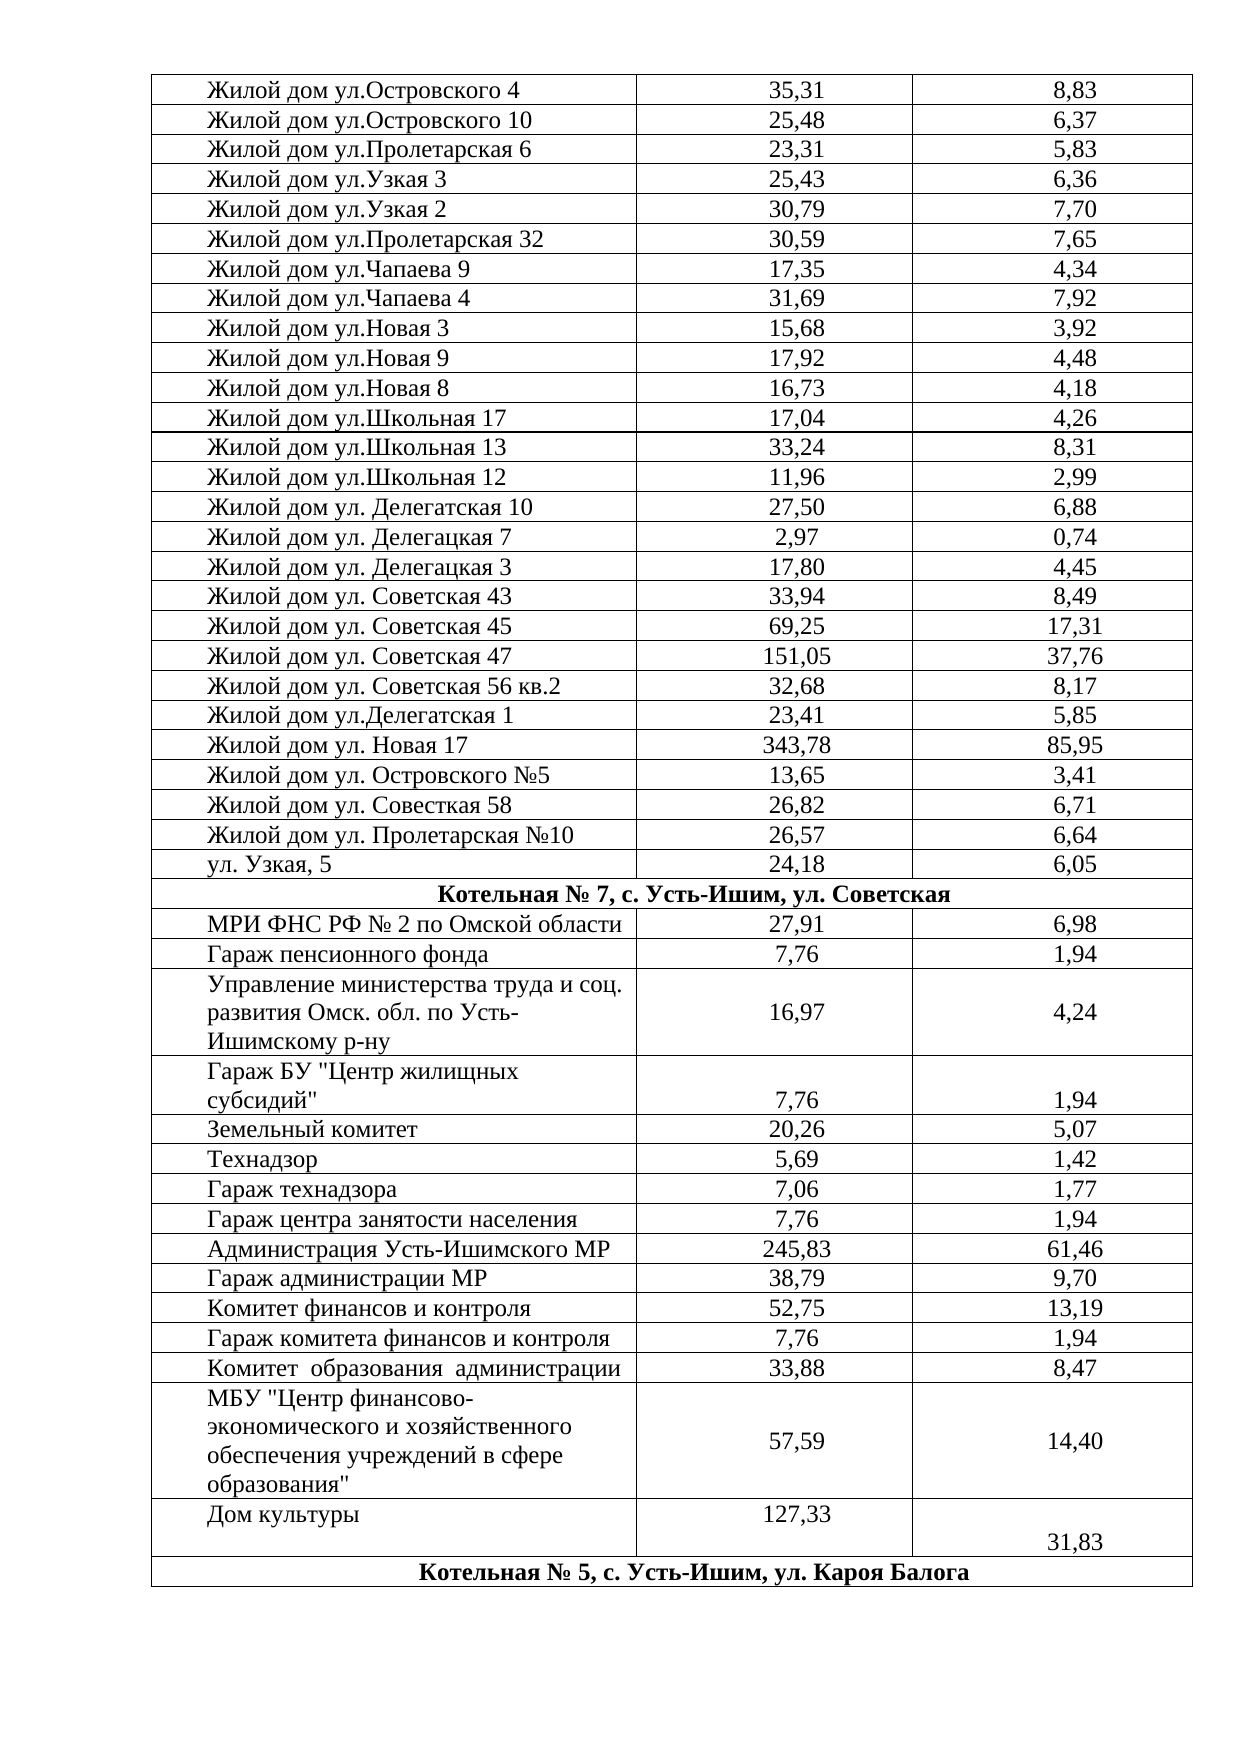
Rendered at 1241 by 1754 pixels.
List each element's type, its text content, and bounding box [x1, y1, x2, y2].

table_cell 20,26 [637, 1115, 912, 1143]
table_cell 7,76 [637, 1323, 912, 1352]
table_cell Управление министерства труда и соц. развития Омск. обл. по Усть-Ишимскому р-ну [152, 969, 636, 1055]
table_cell 7,70 [913, 194, 1192, 223]
table_cell 25,48 [637, 105, 912, 133]
table_cell Гараж центра занятости населения [152, 1204, 636, 1233]
table_cell 30,59 [637, 224, 912, 253]
table_cell 2,99 [913, 462, 1192, 491]
table_cell 6,88 [913, 492, 1192, 521]
table_cell 343,78 [637, 730, 912, 759]
table_cell 4,45 [913, 552, 1192, 580]
table_cell Жилой дом ул.Новая 3 [152, 313, 636, 342]
table_cell 7,92 [913, 284, 1192, 312]
table_cell 5,83 [913, 135, 1192, 163]
table_cell 31,69 [637, 284, 912, 312]
table_cell 16,73 [637, 373, 912, 402]
table_cell 57,59 [637, 1383, 912, 1498]
table_cell 85,95 [913, 730, 1192, 759]
table_cell 4,18 [913, 373, 1192, 402]
table_cell 1,42 [913, 1144, 1192, 1173]
table_cell 37,76 [913, 641, 1192, 670]
table_cell Жилой дом ул.Пролетарская 6 [152, 135, 636, 163]
table_cell Жилой дом ул. Советская 56 кв.2 [152, 671, 636, 699]
table_cell Жилой дом ул. Островского №5 [152, 760, 636, 789]
table_cell Жилой дом ул. Делегацкая 7 [152, 522, 636, 551]
table_cell Жилой дом ул.Школьная 12 [152, 462, 636, 491]
table_cell 17,92 [637, 343, 912, 372]
table_cell 23,41 [637, 701, 912, 729]
table_cell 52,75 [637, 1293, 912, 1322]
table_cell 7,76 [637, 1204, 912, 1233]
table_cell Гараж пенсионного фонда [152, 939, 636, 968]
table_cell 27,50 [637, 492, 912, 521]
table_cell Жилой дом ул.Новая 8 [152, 373, 636, 402]
table_cell Жилой дом ул. Совесткая 58 [152, 790, 636, 819]
table_cell 17,31 [913, 611, 1192, 640]
table_cell 6,64 [913, 820, 1192, 848]
table_cell Технадзор [152, 1144, 636, 1173]
table_cell 13,19 [913, 1293, 1192, 1322]
table_cell 1,94 [913, 939, 1192, 968]
table_cell 26,82 [637, 790, 912, 819]
table_cell 245,83 [637, 1234, 912, 1262]
table_cell 17,04 [637, 403, 912, 431]
table_cell 8,49 [913, 581, 1192, 610]
table_cell Жилой дом ул. Пролетарская №10 [152, 820, 636, 848]
table_cell МБУ "Центр финансово-экономического и хозяйственного обеспечения учреждений в сфере образования" [152, 1383, 636, 1498]
table_cell Жилой дом ул. Делегатская 10 [152, 492, 636, 521]
table_cell 11,96 [637, 462, 912, 491]
table_cell 15,68 [637, 313, 912, 342]
table_cell 17,80 [637, 552, 912, 580]
table_cell 33,94 [637, 581, 912, 610]
table_cell Жилой дом ул. Делегацкая 3 [152, 552, 636, 580]
table_cell 0,74 [913, 522, 1192, 551]
table_cell 6,98 [913, 909, 1192, 938]
table_cell 4,48 [913, 343, 1192, 372]
table_cell 6,36 [913, 164, 1192, 193]
table_cell 1,94 [913, 1204, 1192, 1233]
table_cell 4,34 [913, 254, 1192, 282]
table_cell 69,25 [637, 611, 912, 640]
table_cell 1,94 [913, 1056, 1192, 1113]
table_cell 5,69 [637, 1144, 912, 1173]
table_cell Гараж технадзора [152, 1174, 636, 1203]
table_cell Жилой дом ул.Островского 10 [152, 105, 636, 133]
table_cell 6,05 [913, 850, 1192, 878]
table_cell 23,31 [637, 135, 912, 163]
table_cell 33,88 [637, 1353, 912, 1382]
table_cell 33,24 [637, 433, 912, 461]
table_cell Комитет образования администрации [152, 1353, 636, 1382]
table_cell 8,47 [913, 1353, 1192, 1382]
table_cell 27,91 [637, 909, 912, 938]
table_cell Жилой дом ул. Советская 47 [152, 641, 636, 670]
table_cell Администрация Усть-Ишимского МР [152, 1234, 636, 1262]
table_cell ул. Узкая, 5 [152, 850, 636, 878]
table_cell Жилой дом ул.Новая 9 [152, 343, 636, 372]
table_cell Котельная № 5, с. Усть-Ишим, ул. Кароя Балога [152, 1557, 1192, 1586]
table_cell 25,43 [637, 164, 912, 193]
table_cell Жилой дом ул.Узкая 3 [152, 164, 636, 193]
table_cell 3,41 [913, 760, 1192, 789]
table_cell 9,70 [913, 1264, 1192, 1292]
table_cell 4,26 [913, 403, 1192, 431]
table_cell 31,83 [913, 1499, 1192, 1556]
table_cell 8,31 [913, 433, 1192, 461]
table_cell Жилой дом ул.Чапаева 4 [152, 284, 636, 312]
table_cell 127,33 [637, 1499, 912, 1556]
table_cell 7,06 [637, 1174, 912, 1203]
table_cell 8,83 [913, 75, 1192, 104]
table_cell 7,76 [637, 1056, 912, 1113]
table_cell 7,76 [637, 939, 912, 968]
table_cell 32,68 [637, 671, 912, 699]
table_cell 38,79 [637, 1264, 912, 1292]
table_cell 7,65 [913, 224, 1192, 253]
table_cell Гараж администрации МР [152, 1264, 636, 1292]
table_cell 6,71 [913, 790, 1192, 819]
table_cell 26,57 [637, 820, 912, 848]
table_cell Гараж БУ "Центр жилищных субсидий" [152, 1056, 636, 1113]
table_cell Жилой дом ул.Школьная 17 [152, 403, 636, 431]
table_cell 4,24 [913, 969, 1192, 1055]
table_cell Жилой дом ул. Советская 43 [152, 581, 636, 610]
table_cell Жилой дом ул. Советская 45 [152, 611, 636, 640]
table_cell 35,31 [637, 75, 912, 104]
table_cell 14,40 [913, 1383, 1192, 1498]
table_cell 17,35 [637, 254, 912, 282]
table_cell 13,65 [637, 760, 912, 789]
table_cell Котельная № 7, с. Усть-Ишим, ул. Советская [152, 879, 1192, 908]
table_cell 16,97 [637, 969, 912, 1055]
table_cell Жилой дом ул.Островского 4 [152, 75, 636, 104]
table_cell Гараж комитета финансов и контроля [152, 1323, 636, 1352]
table_cell 5,85 [913, 701, 1192, 729]
table_cell 1,94 [913, 1323, 1192, 1352]
table_cell 8,17 [913, 671, 1192, 699]
table_cell МРИ ФНС РФ № 2 по Омской области [152, 909, 636, 938]
table_cell Дом культуры [152, 1499, 636, 1556]
table_cell 2,97 [637, 522, 912, 551]
table_cell 3,92 [913, 313, 1192, 342]
table_cell 30,79 [637, 194, 912, 223]
table_cell 151,05 [637, 641, 912, 670]
table_cell 6,37 [913, 105, 1192, 133]
table_cell 5,07 [913, 1115, 1192, 1143]
table_cell 24,18 [637, 850, 912, 878]
table_cell Жилой дом ул.Чапаева 9 [152, 254, 636, 282]
table_cell Жилой дом ул.Делегатская 1 [152, 701, 636, 729]
table_cell Жилой дом ул.Школьная 13 [152, 433, 636, 461]
table_cell Земельный комитет [152, 1115, 636, 1143]
table_cell 1,77 [913, 1174, 1192, 1203]
table_cell 61,46 [913, 1234, 1192, 1262]
table_cell Жилой дом ул. Новая 17 [152, 730, 636, 759]
table_cell Комитет финансов и контроля [152, 1293, 636, 1322]
table_cell Жилой дом ул.Узкая 2 [152, 194, 636, 223]
table_cell Жилой дом ул.Пролетарская 32 [152, 224, 636, 253]
